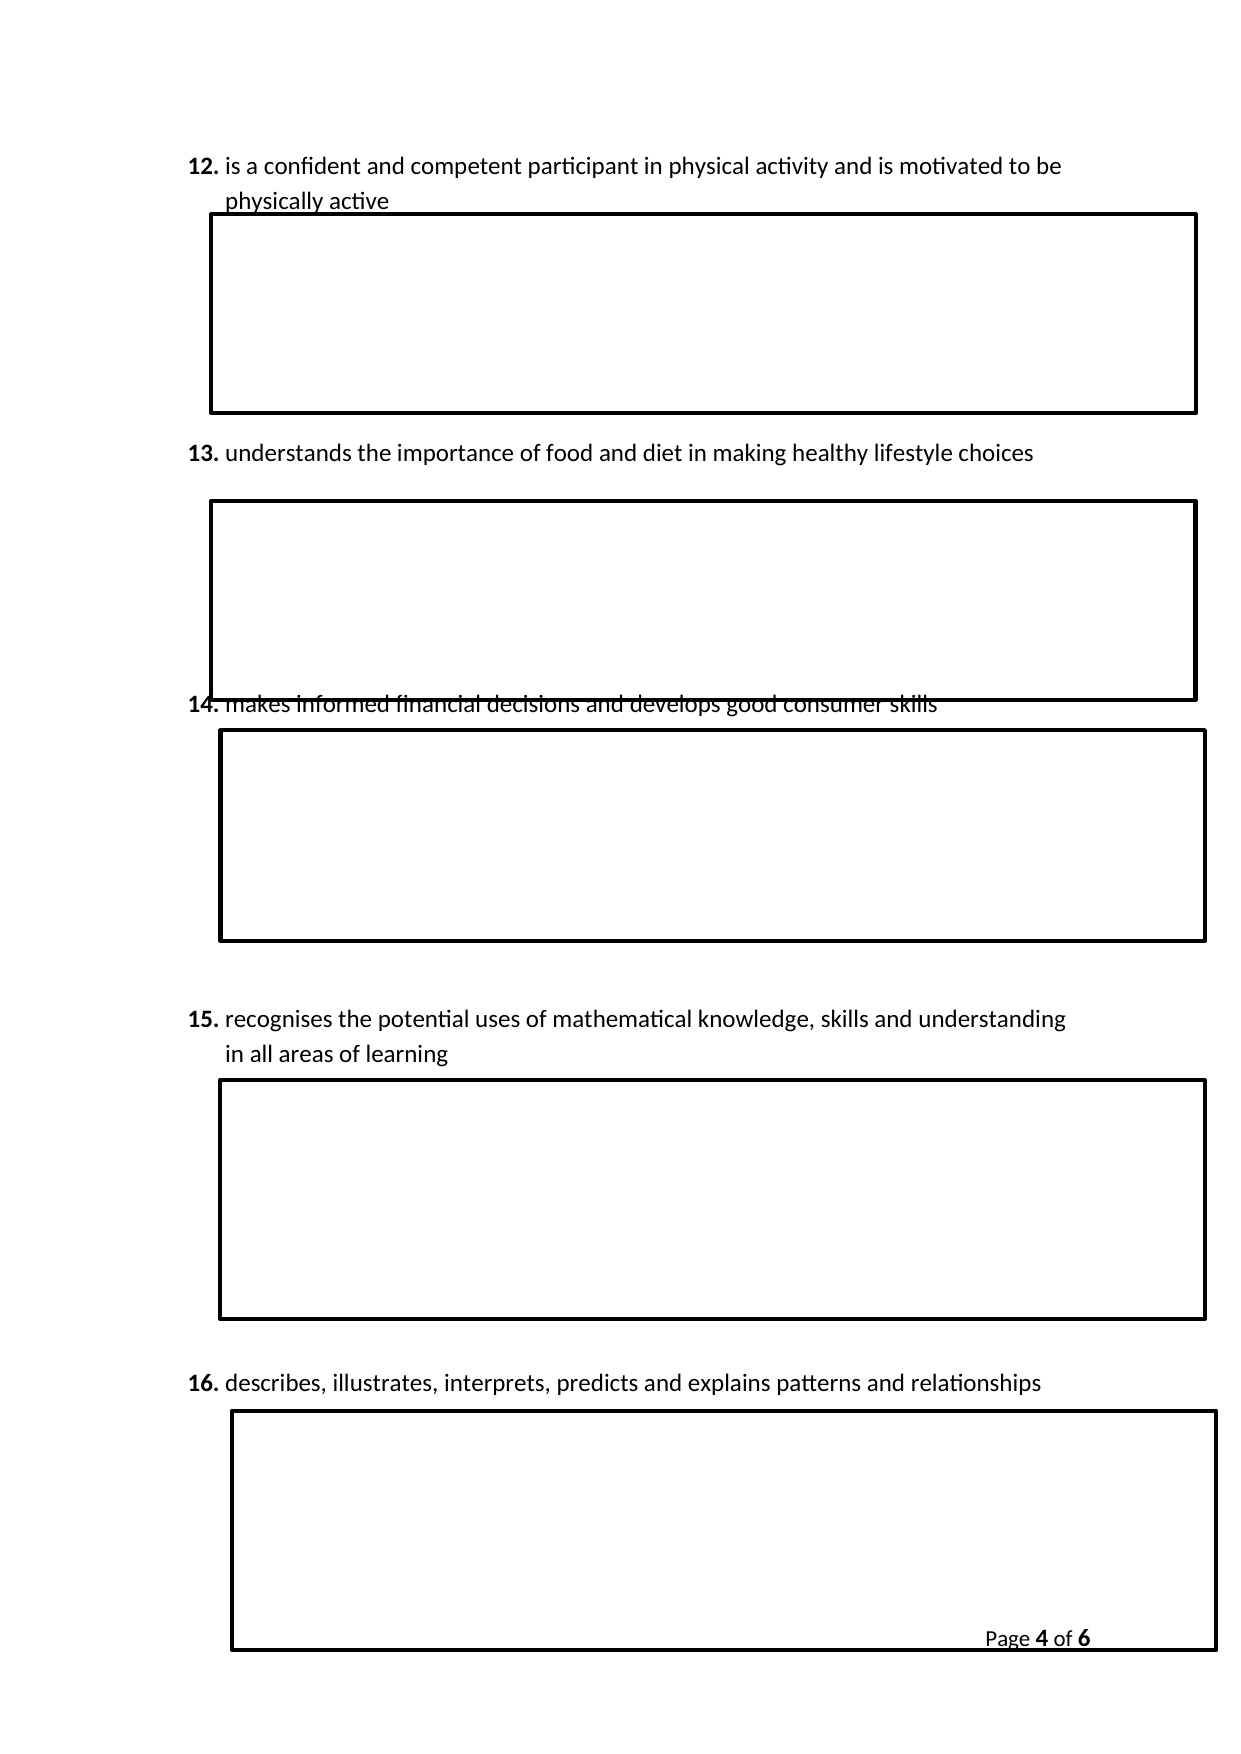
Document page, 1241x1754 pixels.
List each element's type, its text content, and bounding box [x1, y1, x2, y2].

list understands the importance of food and diet in making healthy lifestyle choices [187, 437, 1090, 467]
list makes informed financial decisions and develops good consumer skills [187, 688, 1090, 719]
list describes, illustrates, interprets, predicts and explains patterns and relationships [187, 1367, 1090, 1397]
list recognises the potential uses of mathematical knowledge, skills and understanding in all areas of learning [187, 1003, 1090, 1069]
list is a confident and competent participant in physical activity and is motivated to be physically active [187, 150, 1090, 216]
